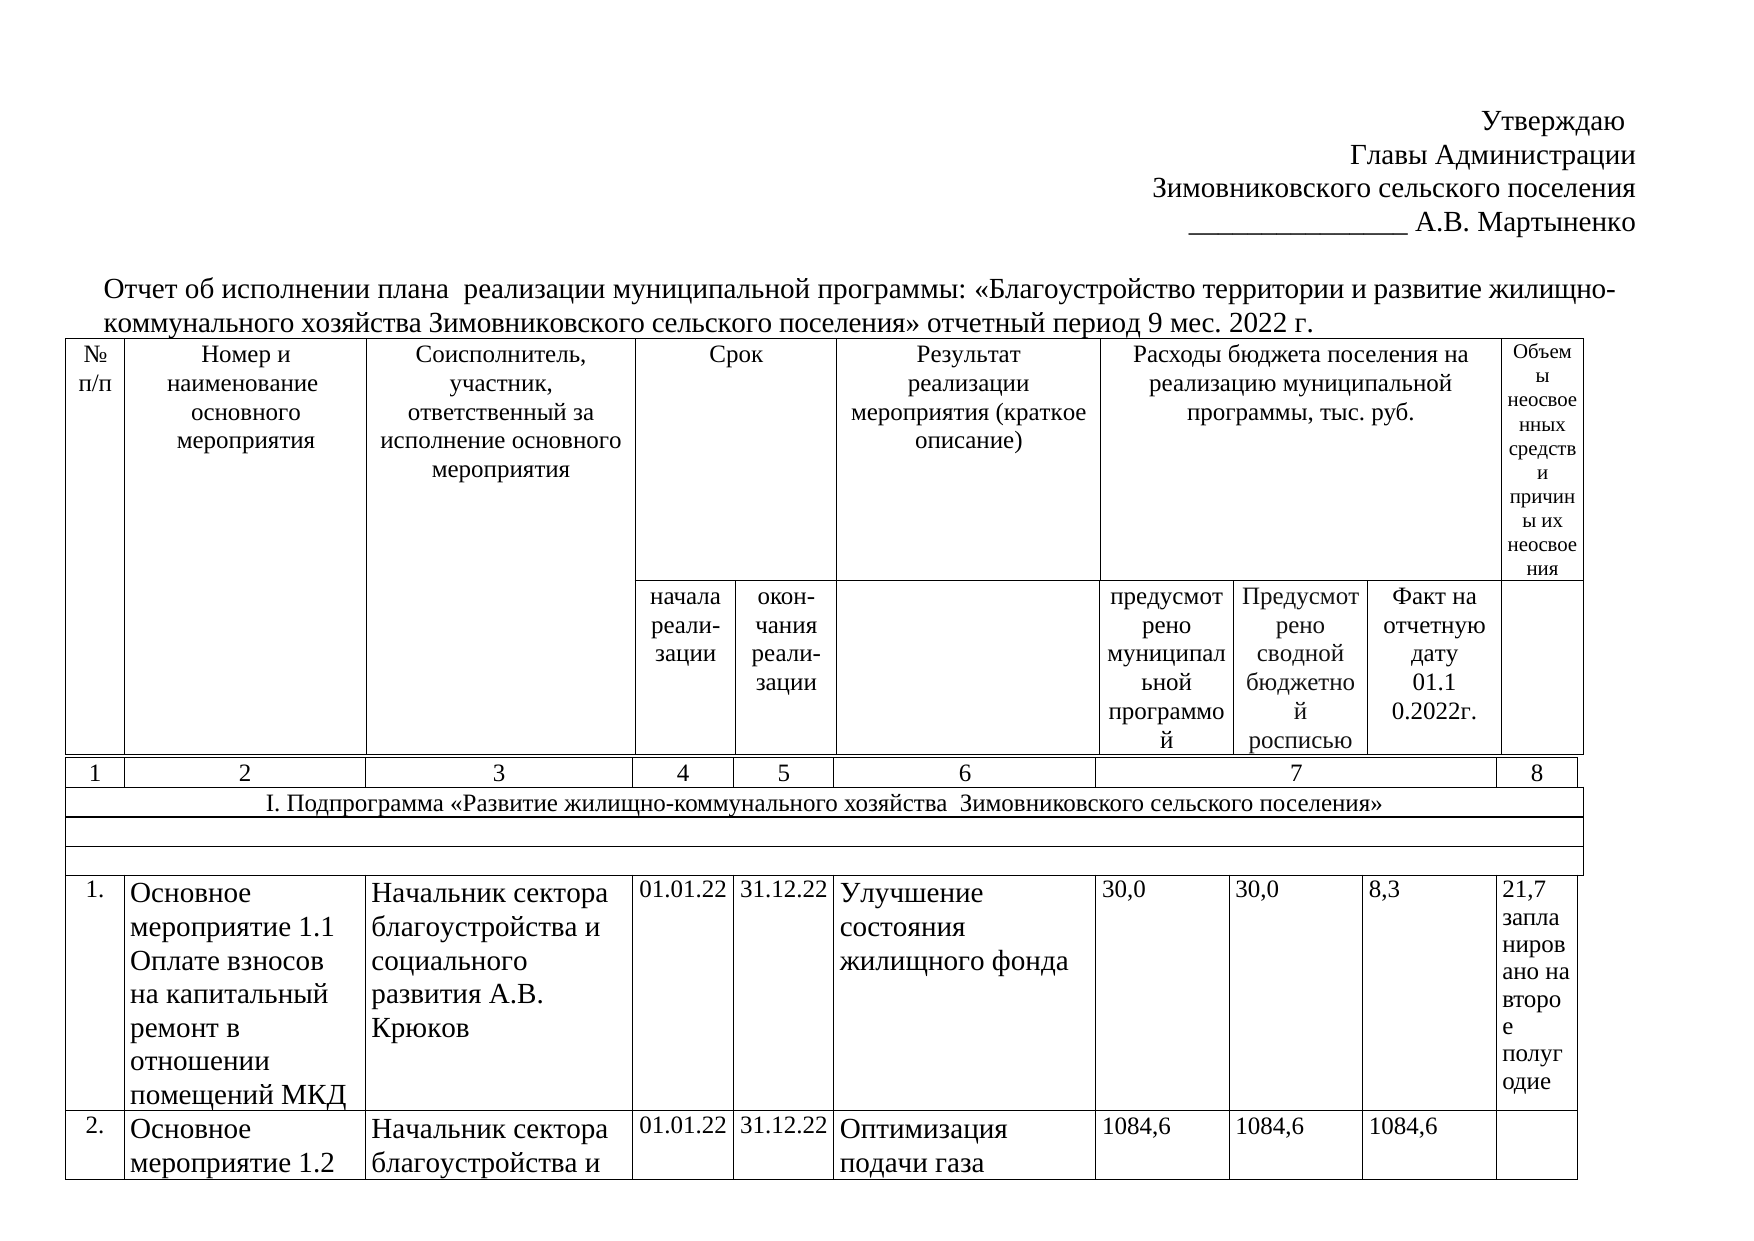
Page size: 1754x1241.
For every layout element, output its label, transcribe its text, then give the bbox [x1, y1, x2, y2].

text Утверждаю [118, 103, 1636, 137]
table_cell I. Подпрограмма «Развитие жилищно-коммунального хозяйства Зимовниковского сельского поселения» [66, 788, 1583, 816]
table_cell [837, 581, 1099, 753]
table_cell 1084,6 [1096, 1111, 1229, 1178]
table_header Расходы бюджета поселения на реализацию муниципальной программы, тыс. руб. [1101, 339, 1501, 580]
table_cell Улучшение состояния жилищного фонда [834, 876, 1095, 1110]
table_header № п/п [66, 339, 124, 753]
text Главы Администрации [118, 137, 1636, 171]
table_cell 8,3 [1363, 876, 1496, 1110]
table_header Номер и наименование основного мероприятия [125, 339, 366, 753]
table_cell Основное мероприятие 1.1 Оплате взносов на капитальный ремонт в отношении помещений МКД [125, 876, 365, 1110]
table_cell 30,0 [1096, 876, 1229, 1110]
table_cell Оптимизация подачи газа потребителям [834, 1111, 1095, 1178]
table_cell начала реализации [636, 581, 735, 753]
table_header Результат реализации мероприятия (краткое описание) [837, 339, 1100, 580]
table_header 4 [633, 758, 733, 787]
table_cell [66, 847, 1583, 874]
table_cell 30,0 [1230, 876, 1362, 1110]
table_header 5 [734, 758, 833, 787]
text _______________ А.В. Мартыненко [118, 204, 1636, 238]
table_cell [1497, 1111, 1577, 1178]
text Зимовниковского сельского поселения [118, 171, 1636, 204]
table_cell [366, 1111, 632, 1178]
table_header 8 [1497, 758, 1577, 787]
table_cell 2. [66, 1111, 124, 1178]
table_cell [66, 818, 1583, 846]
table_header 6 [834, 758, 1095, 787]
table_cell окончания реализации [736, 581, 836, 753]
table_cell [125, 1111, 365, 1178]
table_cell 21,7 запланировано на второе полугодие [1497, 876, 1577, 1110]
table_header 3 [366, 758, 632, 787]
text Отчет об исполнении плана реализации муниципальной программы: «Благоустройство территории и развитие жилищно-коммунального хозяйства Зимовниковского сельского поселения» отчетный период 9 мес. 2022 г. [103, 271, 1636, 338]
table_cell 31.12.22 [734, 876, 833, 1110]
table_cell Факт на отчетную дату 01.10.2022г. [1368, 581, 1501, 753]
table_header Соисполнитель, участник, ответственный за исполнение основного мероприятия [367, 339, 635, 753]
table_cell 1. [66, 876, 124, 1110]
table_cell 1084,6 [1363, 1111, 1496, 1178]
table_header 7 [1096, 758, 1496, 787]
table_header Объемы неосвоенных средств и причины их неосвоения [1502, 339, 1583, 580]
table_cell 01.01.22 [633, 876, 733, 1110]
table_cell предусмотрено муниципальной программой [1100, 581, 1233, 753]
table_cell 01.01.22 [633, 1111, 733, 1178]
table_cell 1084,6 [1230, 1111, 1362, 1178]
table_cell [1502, 581, 1583, 753]
table_header Срок [636, 339, 836, 580]
table_header 1 [66, 758, 124, 787]
table_cell 31.12.22 [734, 1111, 833, 1178]
table_cell Предусмотрено сводной бюджетной росписью [1234, 581, 1367, 753]
table_header 2 [125, 758, 365, 787]
table_cell Начальник сектора благоустройства и социального развития А.В. Крюков [366, 876, 632, 1110]
